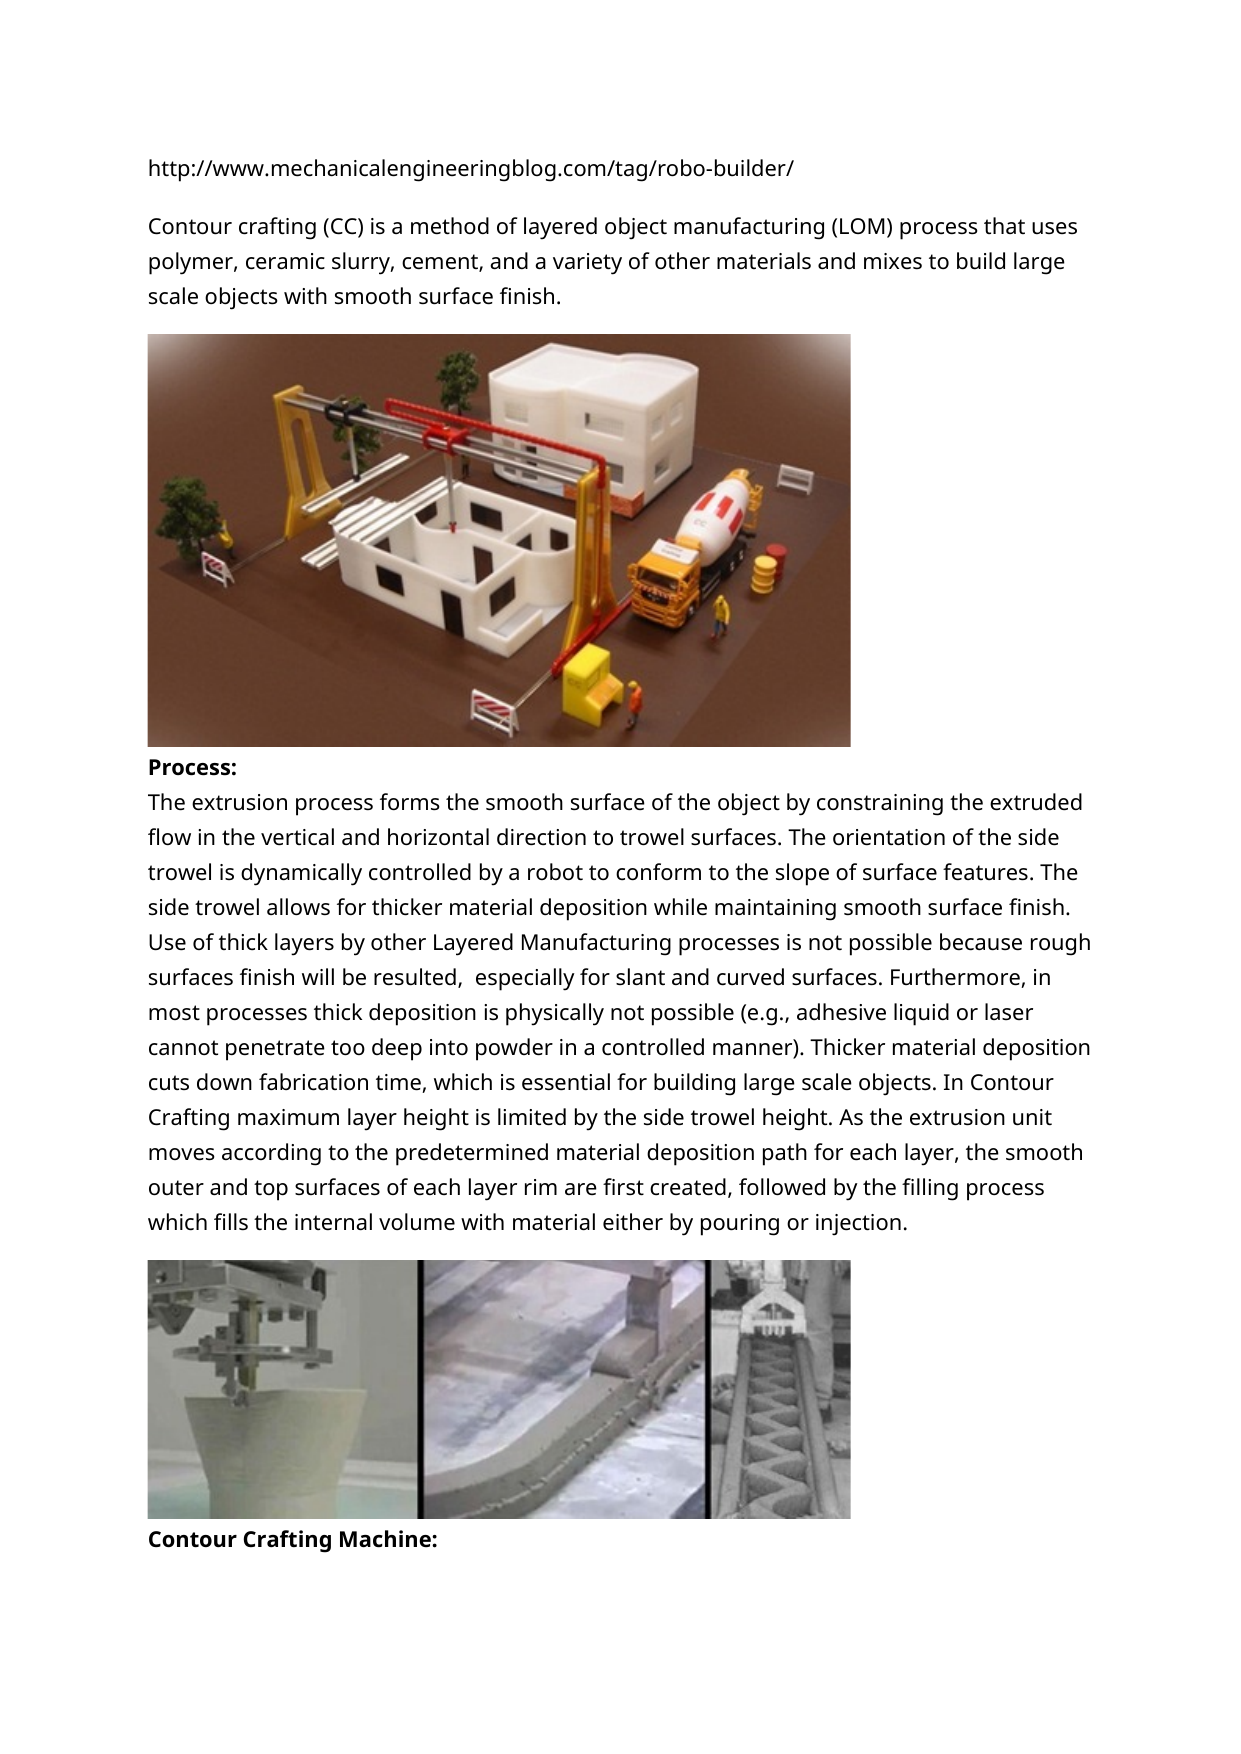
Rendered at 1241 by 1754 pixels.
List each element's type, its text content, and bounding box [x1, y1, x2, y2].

text Process: [148, 747, 1093, 782]
picture [147, 334, 851, 747]
picture [147, 1260, 851, 1519]
text Contour Crafting Machine: [148, 1518, 1093, 1553]
text Contour crafting (CC) is a method of layered object manufacturing (LOM) process that uses polymer, ceramic slurry, cement, and a variety of other materials and mixes to build large scale objects with smooth surface finish. [148, 206, 1093, 311]
text http://www.mechanicalengineeringblog.com/tag/robo-builder/ [148, 148, 1093, 183]
text The extrusion process forms the smooth surface of the object by constraining the extruded flow in the vertical and horizontal direction to trowel surfaces. The orientation of the side trowel is dynamically controlled by a robot to conform to the slope of surface features. The side trowel allows for thicker material deposition while maintaining smooth surface finish. Use of thick layers by other Layered Manufacturing processes is not possible because rough surfaces finish will be resulted, especially for slant and curved surfaces. Furthermore, in most processes thick deposition is physically not possible (e.g., adhesive liquid or laser cannot penetrate too deep into powder in a controlled manner). Thicker material deposition cuts down fabrication time, which is essential for building large scale objects. In Contour Crafting maximum layer height is limited by the side trowel height. As the extrusion unit moves according to the predetermined material deposition path for each layer, the smooth outer and top surfaces of each layer rim are first created, followed by the filling process which fills the internal volume with material either by pouring or injection. [148, 782, 1093, 1237]
